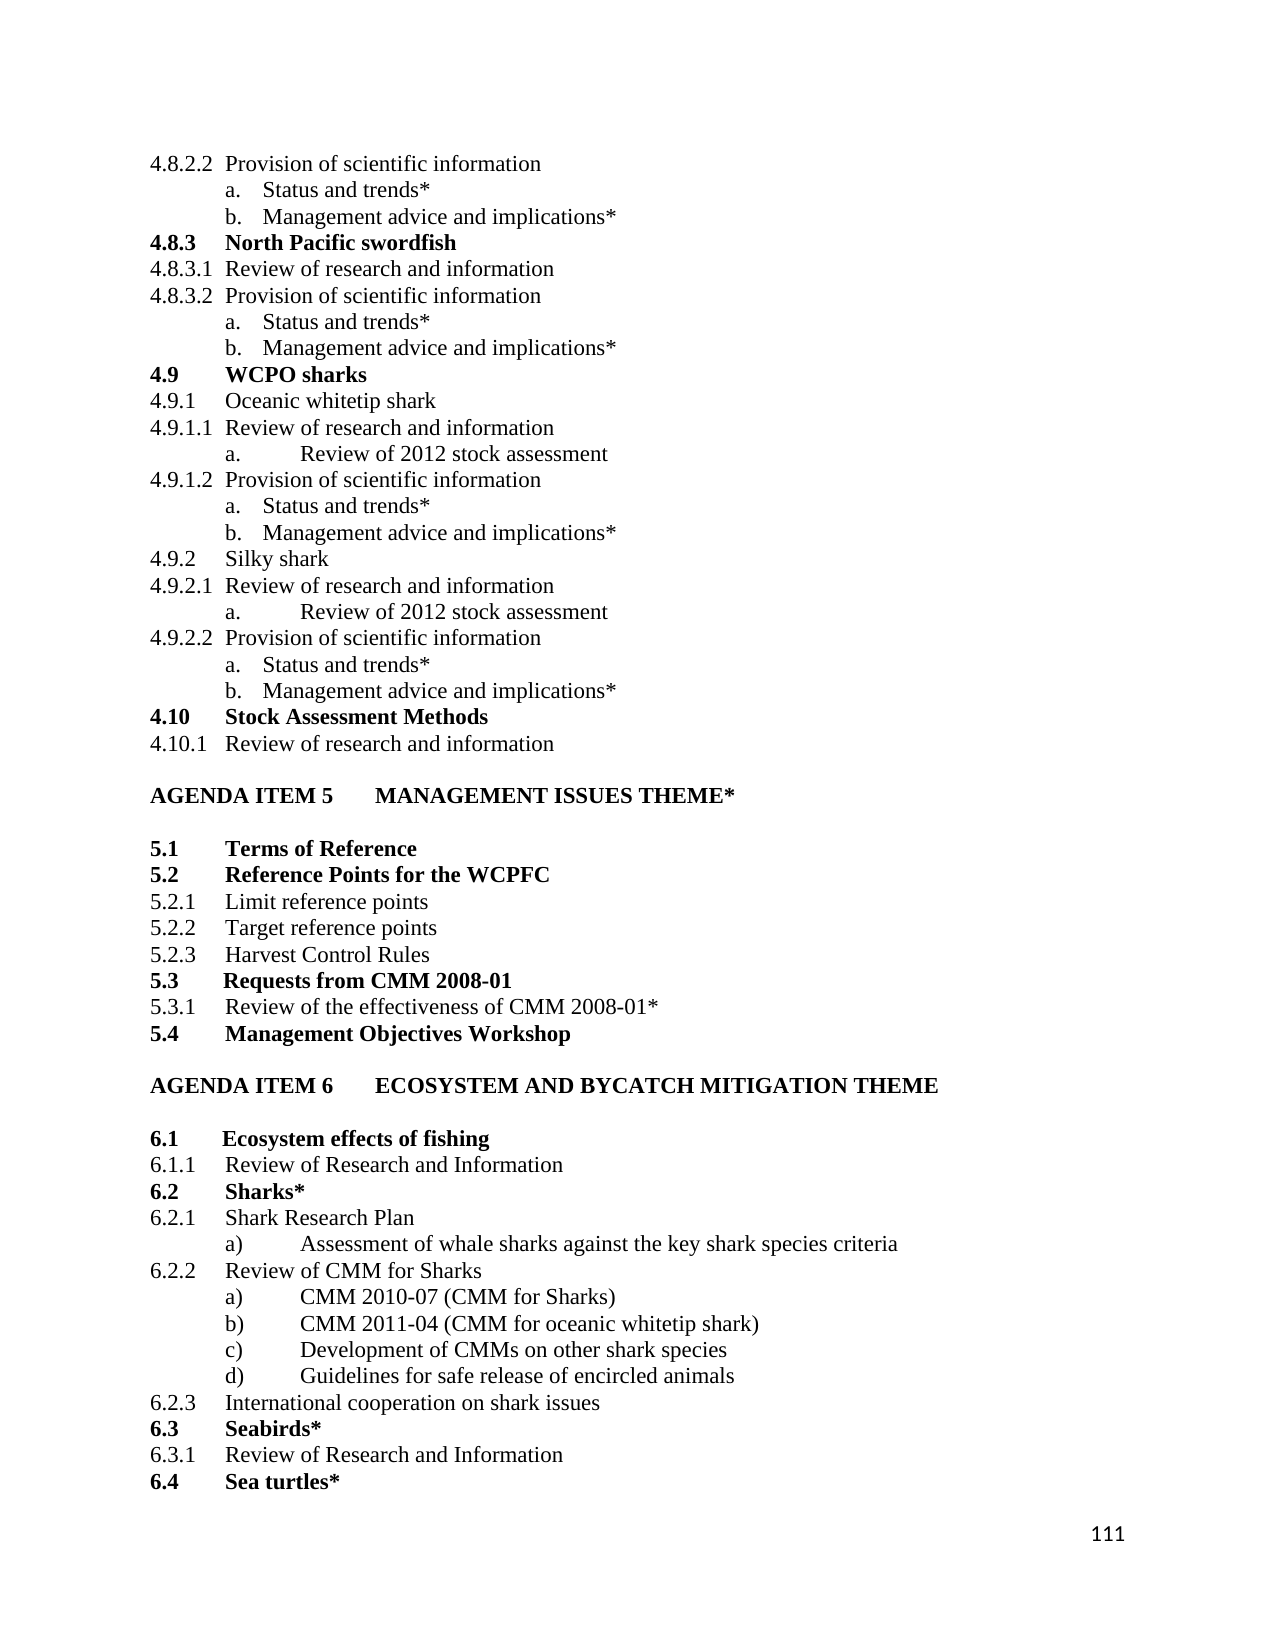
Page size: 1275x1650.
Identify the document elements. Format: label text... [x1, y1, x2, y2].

list Status and trends* [225, 308, 1125, 334]
list Status and trends* [225, 176, 1125, 203]
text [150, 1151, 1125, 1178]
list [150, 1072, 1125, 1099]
list North Pacific swordfish [150, 229, 1125, 255]
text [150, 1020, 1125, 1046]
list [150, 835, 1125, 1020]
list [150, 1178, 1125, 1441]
list Provision of scientific information [150, 282, 1125, 308]
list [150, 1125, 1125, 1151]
list Review of research and information [150, 255, 1125, 282]
list Management advice and implications* [225, 203, 1125, 229]
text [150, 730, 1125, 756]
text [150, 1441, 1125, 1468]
list Provision of scientific information [150, 150, 1125, 176]
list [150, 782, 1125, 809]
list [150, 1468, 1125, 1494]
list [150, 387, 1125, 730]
list WCPO sharks [150, 361, 1125, 387]
list Management advice and implications* [225, 334, 1125, 361]
